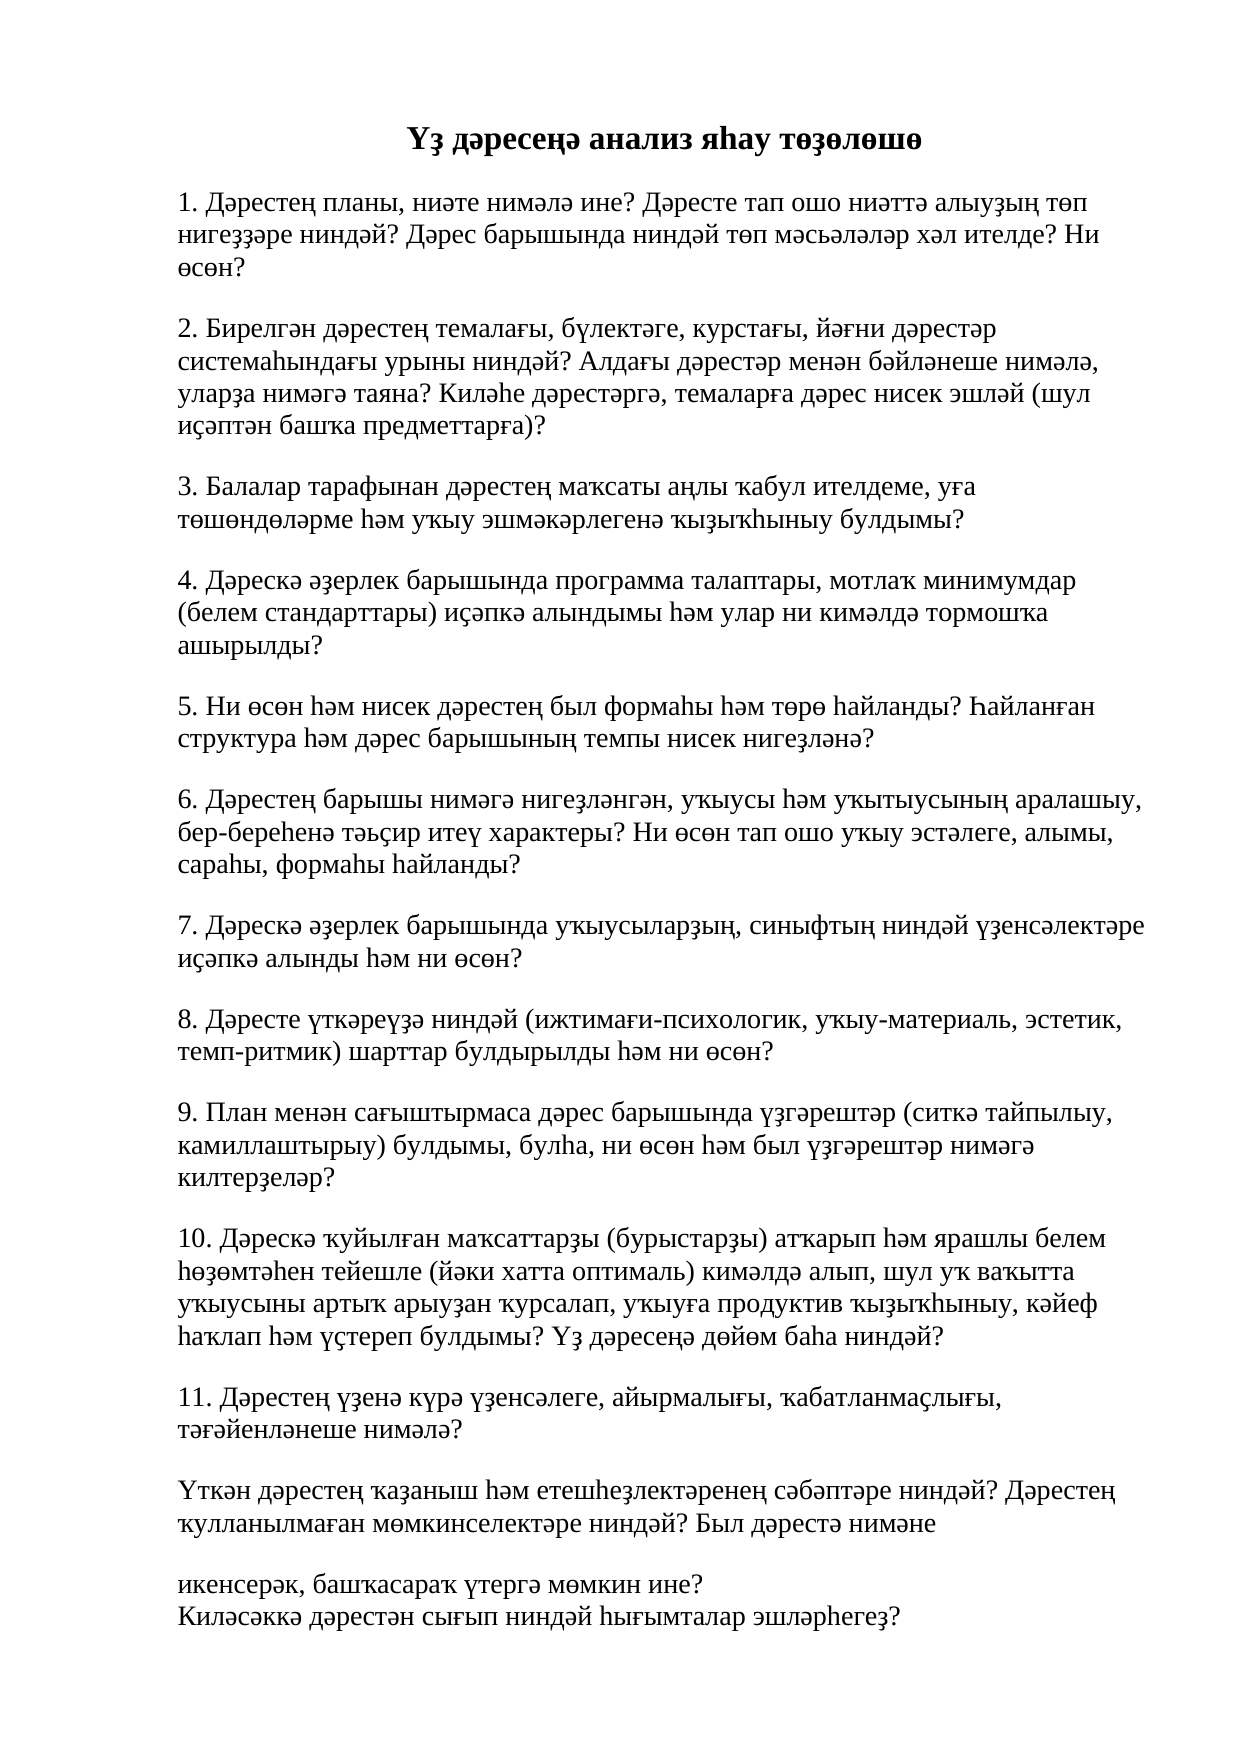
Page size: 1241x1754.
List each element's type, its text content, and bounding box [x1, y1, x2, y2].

text 11. Дәрестең үҙенә күрә үҙенсәлеге, айырмалығы, ҡабатланмаҫлығы, тәғәйенләнеше нимәлә? [177, 1380, 1152, 1444]
text 4. Дәрескә әҙерлек барышында программа талаптары, мотлаҡ минимумдар (белем стандарттары) иҫәпкә алындымы һәм улар ни кимәлдә тормошҡа ашырылды? [177, 563, 1152, 660]
text 1. Дәрестең планы, ниәте нимәлә ине? Дәресте тап ошо ниәттә алыуҙың төп нигеҙҙәре ниндәй? Дәрес барышында ниндәй төп мәсьәләләр хәл ителде? Ни өсөн? [177, 185, 1152, 282]
text 5. Ни өсөн һәм нисек дәрестең был формаһы һәм төрө һайланды? Һайланған структура һәм дәрес барышының темпы нисек нигеҙләнә? [177, 689, 1152, 754]
text 7. Дәрескә әҙерлек барышында уҡыусыларҙың, синыфтың ниндәй үҙенсәлектәре иҫәпкә алынды һәм ни өсөн? [177, 908, 1152, 973]
text Киләсәккә дәрестән сығып ниндәй һығымталар эшләрһегеҙ? [177, 1599, 1152, 1632]
text Үҙ дәресеңә анализ яһау төҙөлөшө [177, 118, 1152, 156]
text икенсерәк, башҡасараҡ үтергә мөмкин ине? [177, 1567, 1152, 1599]
text 2. Бирелгән дәрестең темалағы, бүлектәге, курстағы, йәғни дәрестәр системаһындағы урыны ниндәй? Алдағы дәрестәр менән бәйләнеше нимәлә, уларҙа нимәгә таяна? Киләһе дәрестәргә, темаларға дәрес нисек эшләй (шул иҫәптән башҡа предметтарға)? [177, 311, 1152, 441]
text 8. Дәресте үткәреүҙә ниндәй (ижтимағи-психологик, уҡыу-материаль, эстетик, темп-ритмик) шарттар булдырылды һәм ни өсөн? [177, 1002, 1152, 1067]
text 9. План менән сағыштырмаса дәрес барышында үҙгәрештәр (ситкә тайпылыу, камиллаштырыу) булдымы, булһа, ни өсөн һәм был үҙгәрештәр нимәгә килтерҙеләр? [177, 1096, 1152, 1193]
text 3. Балалар тарафынан дәрестең маҡсаты аңлы ҡабул ителдеме, уға төшөндөләрме һәм уҡыу эшмәкәрлегенә ҡыҙыҡһыныу булдымы? [177, 469, 1152, 534]
text 10. Дәрескә ҡуйылған маҡсаттарҙы (бурыстарҙы) атҡарып һәм ярашлы белем һөҙөмтәһен тейешле (йәки хатта оптималь) кимәлдә алып, шул уҡ ваҡытта уҡыусыны артыҡ арыуҙан ҡурсалап, уҡыуға продуктив ҡыҙыҡһыныу, кәйеф һаҡлап һәм үҫтереп булдымы? Үҙ дәресеңә дөйөм баһа ниндәй? [177, 1221, 1152, 1351]
text 6. Дәрестең барышы нимәгә нигеҙләнгән, уҡыусы һәм уҡытыусының аралашыу, бер-береһенә тәьҫир итеү характеры? Ни өсөн тап ошо уҡыу эстәлеге, алымы, сараһы, формаһы һайланды? [177, 782, 1152, 880]
text Үткән дәрестең ҡаҙаныш һәм етешһеҙлектәренең сәбәптәре ниндәй? Дәрестең ҡулланылмаған мөмкинселектәре ниндәй? Был дәрестә нимәне [177, 1473, 1152, 1538]
